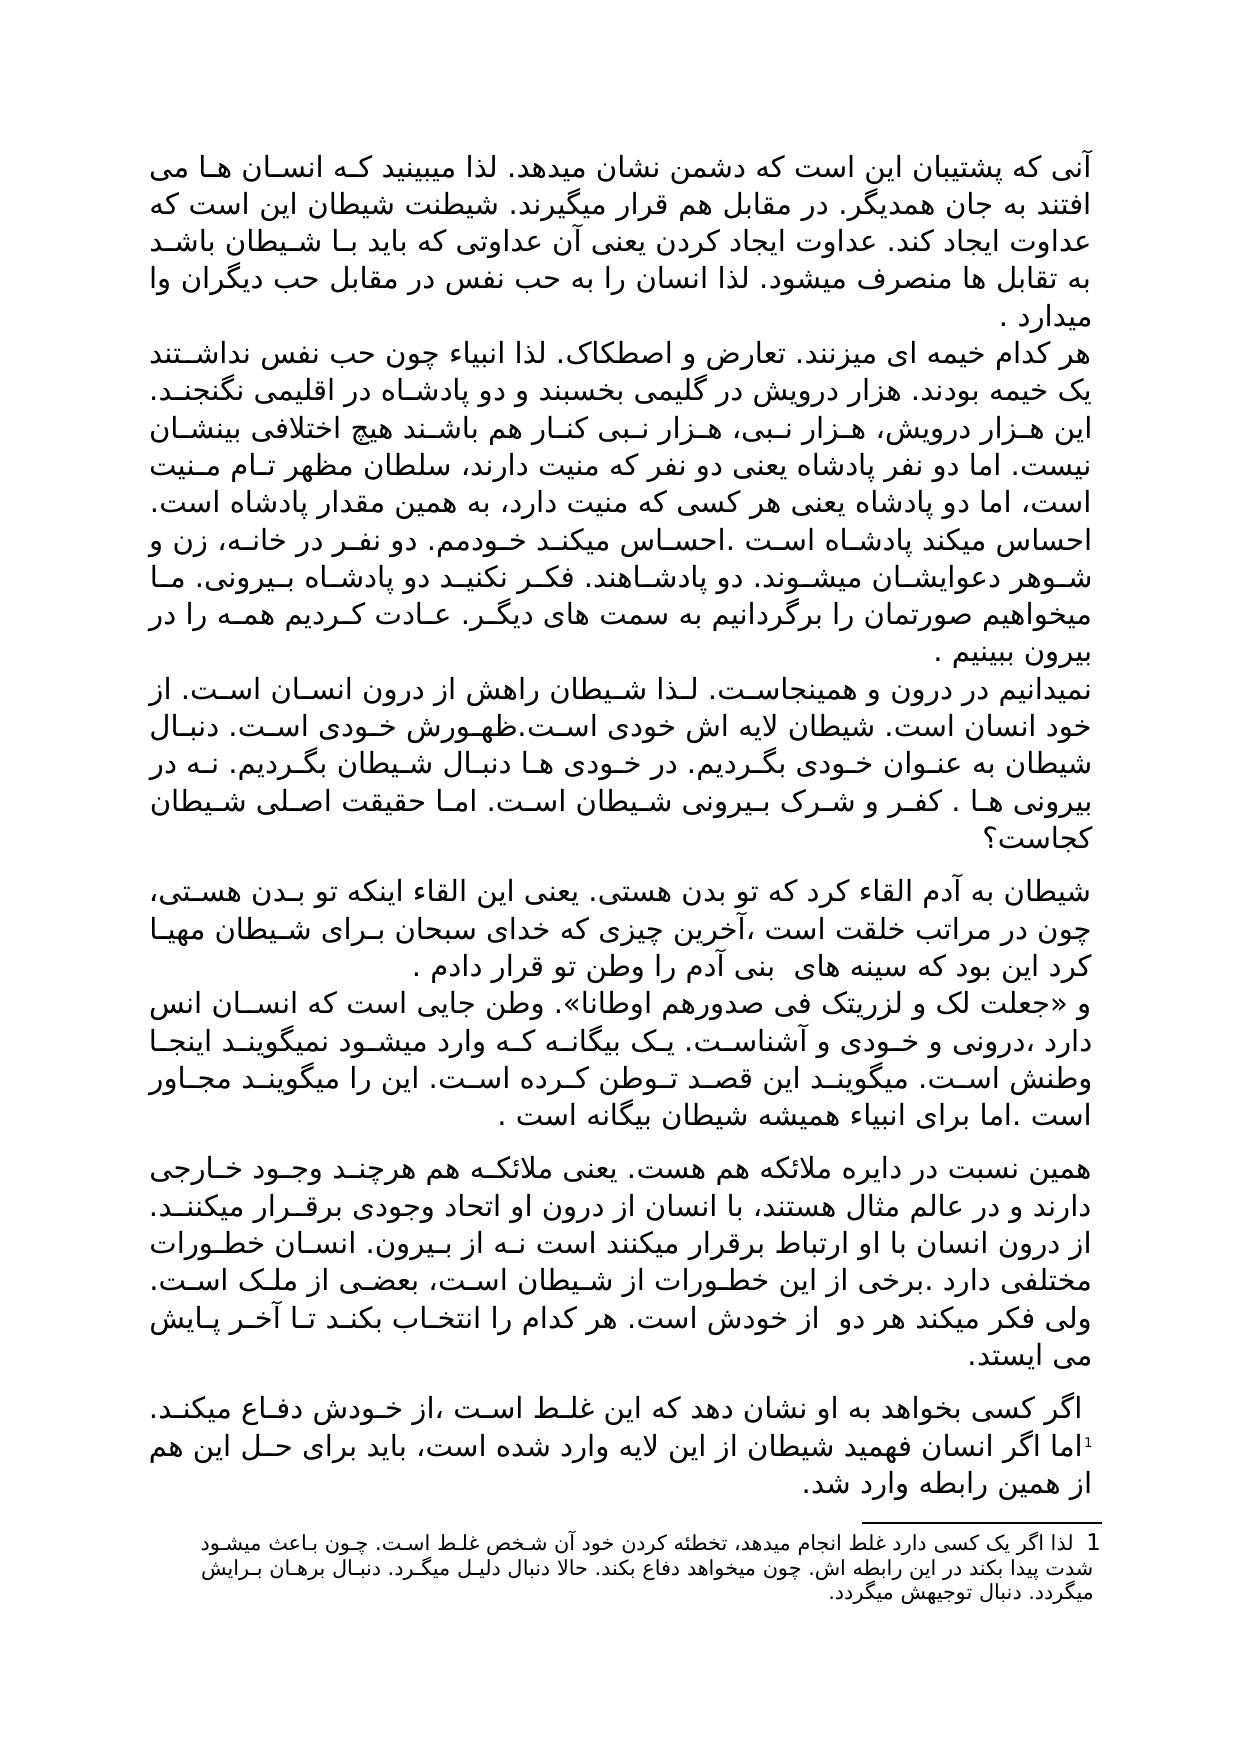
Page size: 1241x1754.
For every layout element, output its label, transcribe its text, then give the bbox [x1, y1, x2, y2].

text و «جعلت لک و لزریتک فی صدورهم اوطانا». وطن جایی است که انسان انس دارد ،درونی و خودی و آشناست. یک بیگانه که وارد میشود نمیگویند اینجا وطنش است. میگویند این قصد توطن کرده است. این را میگویند مجاور است .اما برای انبیاء همیشه شیطان بیگانه است . [149, 987, 1092, 1132]
text هر کدام خیمه ای میزنند. تعارض و اصطکاک. لذا انبیاء چون حب نفس نداشتند یک خیمه بودند. هزار درویش در گلیمی بخسبند و دو پادشاه در اقلیمی نگنجند. این هزار درویش، هزار نبی، هزار نبی کنار هم باشند هیچ اختلافی بینشان نیست. اما دو نفر پادشاه یعنی دو نفر که منیت دارند، سلطان مظهر تام منیت است، اما دو پادشاه یعنی هر کسی که منیت دارد، به همین مقدار پادشاه است. احساس میکند پادشاه است .احساس میکند خودمم. دو نفر در خانه، زن و شوهر دعوایشان میشوند. دو پادشاهند. فکر نکنید دو پادشاه بیرونی. ما میخواهیم صورتمان را برگردانیم به سمت های دیگر. عادت کردیم همه را در بیرون ببینیم . [149, 336, 1092, 669]
text نمیدانیم در درون و همینجاست. لذا شیطان راهش از درون انسان است. از خود انسان است. شیطان لایه اش خودی است.ظهورش خودی است. دنبال شیطان به عنوان خودی بگردیم. در خودی ها دنبال شیطان بگردیم. نه در بیرونی ها . کفر و شرک بیرونی شیطان است. اما حقیقت اصلی شیطان کجاست؟ [149, 672, 1092, 855]
text همین نسبت در دایره ملائکه هم هست. یعنی ملائکه هم هرچند وجود خارجی دارند و در عالم مثال هستند، با انسان از درون او اتحاد وجودی برقرار میکنند. از درون انسان با او ارتباط برقرار میکنند است نه از بیرون. انسان خطورات مختلفی دارد .برخی از این خطورات از شیطان است، بعضی از ملک است. ولی فکر میکند هر دو از خودش است. هر کدام را انتخاب بکند تا آخر پایش می ایستد. [149, 1152, 1092, 1372]
text شیطان به آدم القاء کرد که تو بدن هستی. یعنی این القاء اینکه تو بدن هستی، چون در مراتب خلقت است ،آخرین چیزی که خدای سبحان برای شیطان مهیا کرد این بود که سینه های بنی آدم را وطن تو قرار دادم . [149, 875, 1092, 983]
text اگر کسی بخواهد به او نشان دهد که این غلط است ،از خودش دفاع میکند. اما اگر انسان فهمید شیطان از این لایه وارد شده است، باید برای حل این هم از همین رابطه وارد شد. [149, 1392, 1092, 1500]
text آنی که پشتیبان این است که دشمن نشان میدهد. لذا میبینید که انسان ها می افتند به جان همدیگر. در مقابل هم قرار میگیرند. شیطنت شیطان این است که عداوت ایجاد کند. عداوت ایجاد کردن یعنی آن عداوتی که باید با شیطان باشد به تقابل ها منصرف میشود. لذا انسان را به حب نفس در مقابل حب دیگران وا میدارد . [149, 150, 1092, 333]
